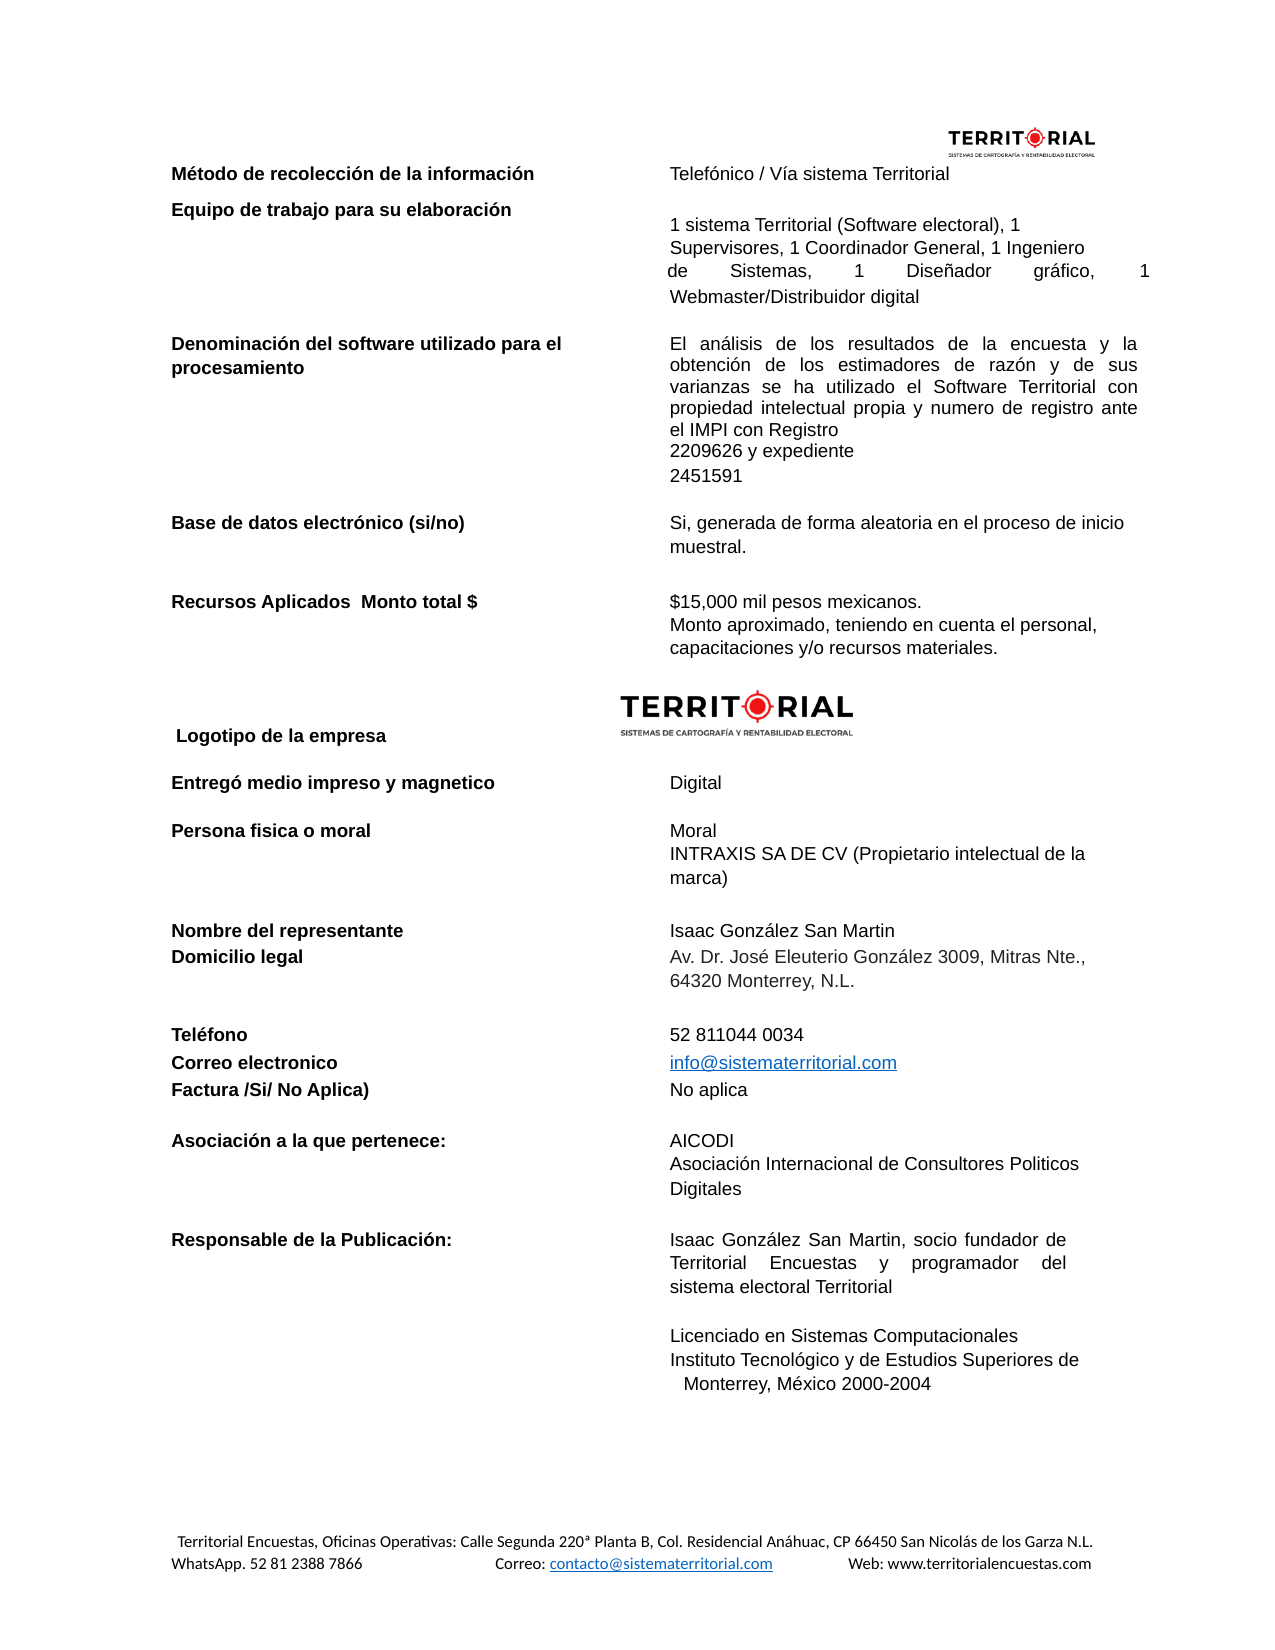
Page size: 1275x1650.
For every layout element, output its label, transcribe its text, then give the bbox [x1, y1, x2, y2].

table_cell Correo electronico [171, 1051, 669, 1079]
table_cell Moral INTRAXIS SA DE CV (Propietario intelectual de la marca) [670, 820, 1091, 919]
table_cell info@sistematerritorial.com [670, 1051, 1091, 1079]
text Instituto Tecnológico y de Estudios Superiores de [670, 1349, 1124, 1370]
table_cell Isaac González San Martin [670, 920, 1091, 946]
table_cell Si, generada de forma aleatoria en el proceso de inicio muestral. [615, 511, 1155, 591]
table_cell Persona fisica o moral [171, 820, 669, 919]
table_cell Equipo de trabajo para su elaboración [171, 199, 615, 333]
table_cell Av. Dr. José Eleuterio González 3009, Mitras Nte., 64320 Monterrey, N.L. [670, 946, 1091, 1024]
text Monterrey, México 2000-2004 [453, 1373, 1161, 1394]
table_cell 1 sistema Territorial (Software electoral), 1 Supervisores, 1 Coordinador General, 1 Ingeniero de Sistemas, 1 Diseñador gráfico, 1 Webmaster/Distribuidor digital [615, 199, 1155, 333]
table_cell $15,000 mil pesos mexicanos. Monto aproximado, teniendo en cuenta el personal, capacitaciones y/o recursos materiales. [615, 591, 1155, 661]
table_cell AICODI Asociación Internacional de Consultores Politicos Digitales [670, 1130, 1091, 1229]
picture [945, 123, 1098, 161]
table_cell Asociación a la que pertenece: [171, 1130, 669, 1229]
table_cell Denominación del software utilizado para el procesamiento [171, 333, 615, 511]
text Licenciado en Sistemas Computacionales [670, 1324, 1124, 1346]
picture [615, 683, 858, 743]
table_cell Teléfono [171, 1024, 669, 1051]
table_header Entregó medio impreso y magnetico [171, 772, 669, 820]
table_cell Domicilio legal [171, 946, 669, 1024]
table_cell El análisis de los resultados de la encuesta y la obtención de los estimadores de razón y de sus varianzas se ha utilizado el Software Territorial con propiedad intelectual propia y numero de registro ante el IMPI con Registro 2209626 y expediente 2451591 [615, 333, 1155, 511]
table_header Método de recolección de la información [171, 163, 615, 198]
table_header Digital [670, 772, 1091, 820]
table_cell Factura /Si/ No Aplica) [171, 1079, 669, 1130]
table_cell Responsable de la Publicación: [171, 1229, 669, 1300]
table_header Telefónico / Vía sistema Territorial [615, 163, 1155, 198]
text Logotipo de la empresa [176, 684, 1146, 746]
table_cell Base de datos electrónico (si/no) [171, 511, 615, 591]
table_cell No aplica [670, 1079, 1091, 1130]
table_cell Recursos Aplicados Monto total $ [171, 591, 615, 661]
table_cell Nombre del representante [171, 920, 669, 946]
table_cell Isaac González San Martin, socio fundador de Territorial Encuestas y programador del sistema electoral Territorial [670, 1229, 1091, 1300]
table_cell 52 811044 0034 [670, 1024, 1091, 1051]
